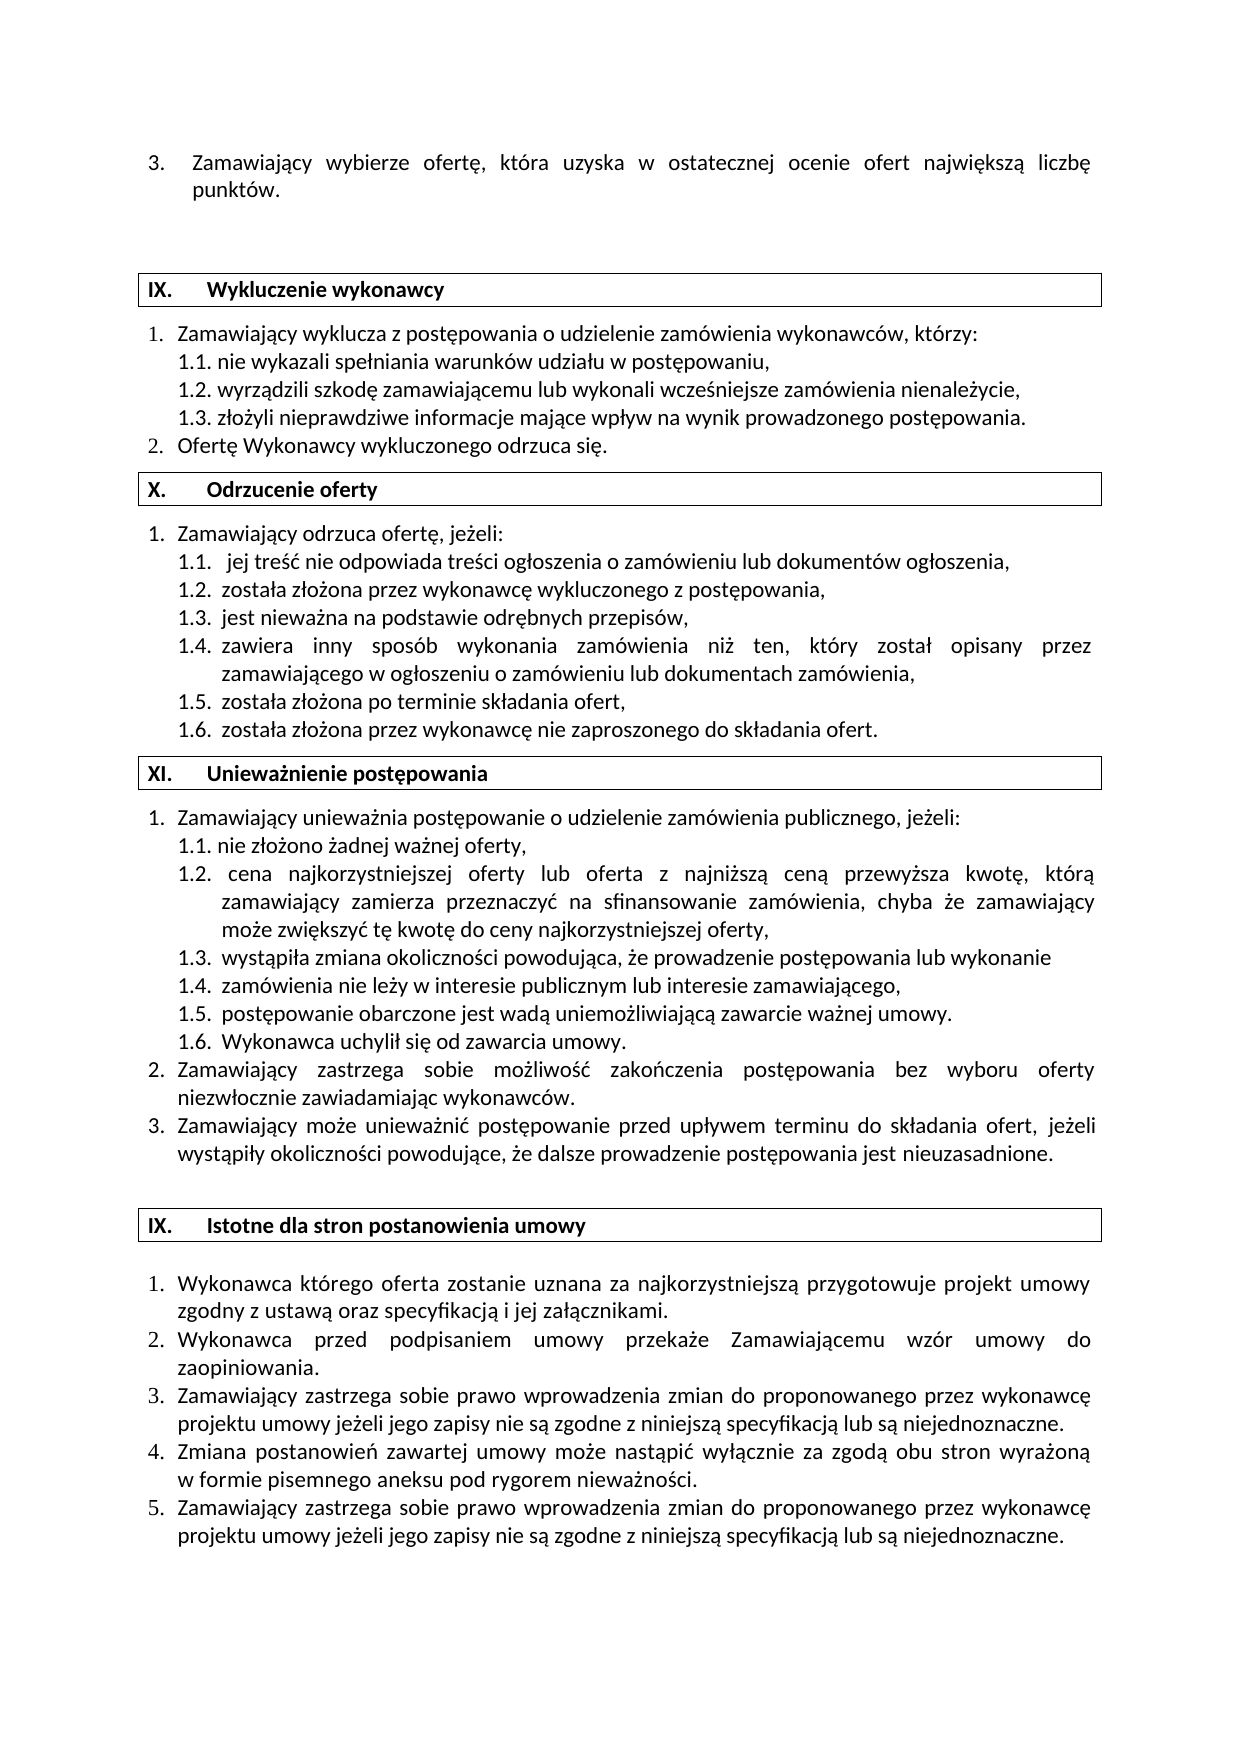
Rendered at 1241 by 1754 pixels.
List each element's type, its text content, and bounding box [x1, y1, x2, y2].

list jest nieważna na podstawie odrębnych przepisów, [177, 603, 1093, 631]
list Zmiana postanowień zawartej umowy może nastąpić wyłącznie za zgodą obu stron wyrażoną w formie pisemnego aneksu pod rygorem nieważności. [148, 1437, 1093, 1493]
list zawiera inny sposób wykonania zamówienia niż ten, który został opisany przez zamawiającego w ogłoszeniu o zamówieniu lub dokumentach zamówienia, [177, 631, 1093, 687]
list X. Odrzucenie oferty [139, 473, 1101, 505]
list Ofertę Wykonawcy wykluczonego odrzuca się. [148, 431, 1093, 459]
list została złożona po terminie składania ofert, [177, 687, 1093, 715]
text 1.2. cena najkorzystniejszej oferty lub oferta z najniższą ceną przewyższa kwotę, którą zamawiający zamierza przeznaczyć na sfinansowanie zamówienia, chyba że zamawiający może zwiększyć tę kwotę do ceny najkorzystniejszej oferty, [177, 859, 1096, 943]
list wystąpiła zmiana okoliczności powodująca, że prowadzenie postępowania lub wykonanie [177, 943, 1096, 971]
list została złożona przez wykonawcę nie zaproszonego do składania ofert. [177, 715, 1093, 743]
list Zamawiający zastrzega sobie prawo wprowadzenia zmian do proponowanego przez wykonawcę projektu umowy jeżeli jego zapisy nie są zgodne z niniejszą specyfikacją lub są niejednoznaczne. [148, 1493, 1093, 1549]
list IX. Istotne dla stron postanowienia umowy [139, 1209, 1101, 1241]
list Zamawiający odrzuca ofertę, jeżeli: [148, 519, 1093, 547]
list IX. Wykluczenie wykonawcy [139, 274, 1101, 306]
text 1. Zamawiający unieważnia postępowanie o udzielenie zamówienia publicznego, jeżeli: [148, 803, 1096, 831]
list Zamawiający wybierze ofertę, która uzyska w ostatecznej ocenie ofert największą liczbę punktów. [148, 148, 1093, 204]
list 1.3. złożyli nieprawdziwe informacje mające wpływ na wynik prowadzonego postępowania. [177, 403, 1093, 431]
list Wykonawca uchylił się od zawarcia umowy. [177, 1027, 1096, 1055]
list jej treść nie odpowiada treści ogłoszenia o zamówieniu lub dokumentów ogłoszenia, [177, 547, 1093, 575]
list postępowanie obarczone jest wadą uniemożliwiającą zawarcie ważnej umowy. [177, 999, 1096, 1027]
list 1.1. nie wykazali spełniania warunków udziału w postępowaniu, [177, 347, 1093, 375]
list 1.2. wyrządzili szkodę zamawiającemu lub wykonali wcześniejsze zamówienia nienależycie, [177, 375, 1093, 403]
list zamówienia nie leży w interesie publicznym lub interesie zamawiającego, [177, 971, 1096, 999]
list została złożona przez wykonawcę wykluczonego z postępowania, [177, 575, 1093, 603]
text 2. Zamawiający zastrzega sobie możliwość zakończenia postępowania bez wyboru oferty niezwłocznie zawiadamiając wykonawców. [148, 1055, 1096, 1111]
list Zamawiający zastrzega sobie prawo wprowadzenia zmian do proponowanego przez wykonawcę projektu umowy jeżeli jego zapisy nie są zgodne z niniejszą specyfikacją lub są niejednoznaczne. [148, 1381, 1093, 1437]
list Zamawiający wyklucza z postępowania o udzielenie zamówienia wykonawców, którzy: [148, 319, 1093, 347]
list XI. Unieważnienie postępowania [139, 757, 1101, 789]
text 3. Zamawiający może unieważnić postępowanie przed upływem terminu do składania ofert, jeżeli wystąpiły okoliczności powodujące, że dalsze prowadzenie postępowania jest nieuzasadnione. [148, 1111, 1096, 1167]
list Wykonawca którego oferta zostanie uznana za najkorzystniejszą przygotowuje projekt umowy zgodny z ustawą oraz specyfikacją i jej załącznikami. [148, 1269, 1093, 1325]
list Wykonawca przed podpisaniem umowy przekaże Zamawiającemu wzór umowy do zaopiniowania. [148, 1325, 1093, 1381]
text 1.1. nie złożono żadnej ważnej oferty, [177, 831, 1096, 859]
